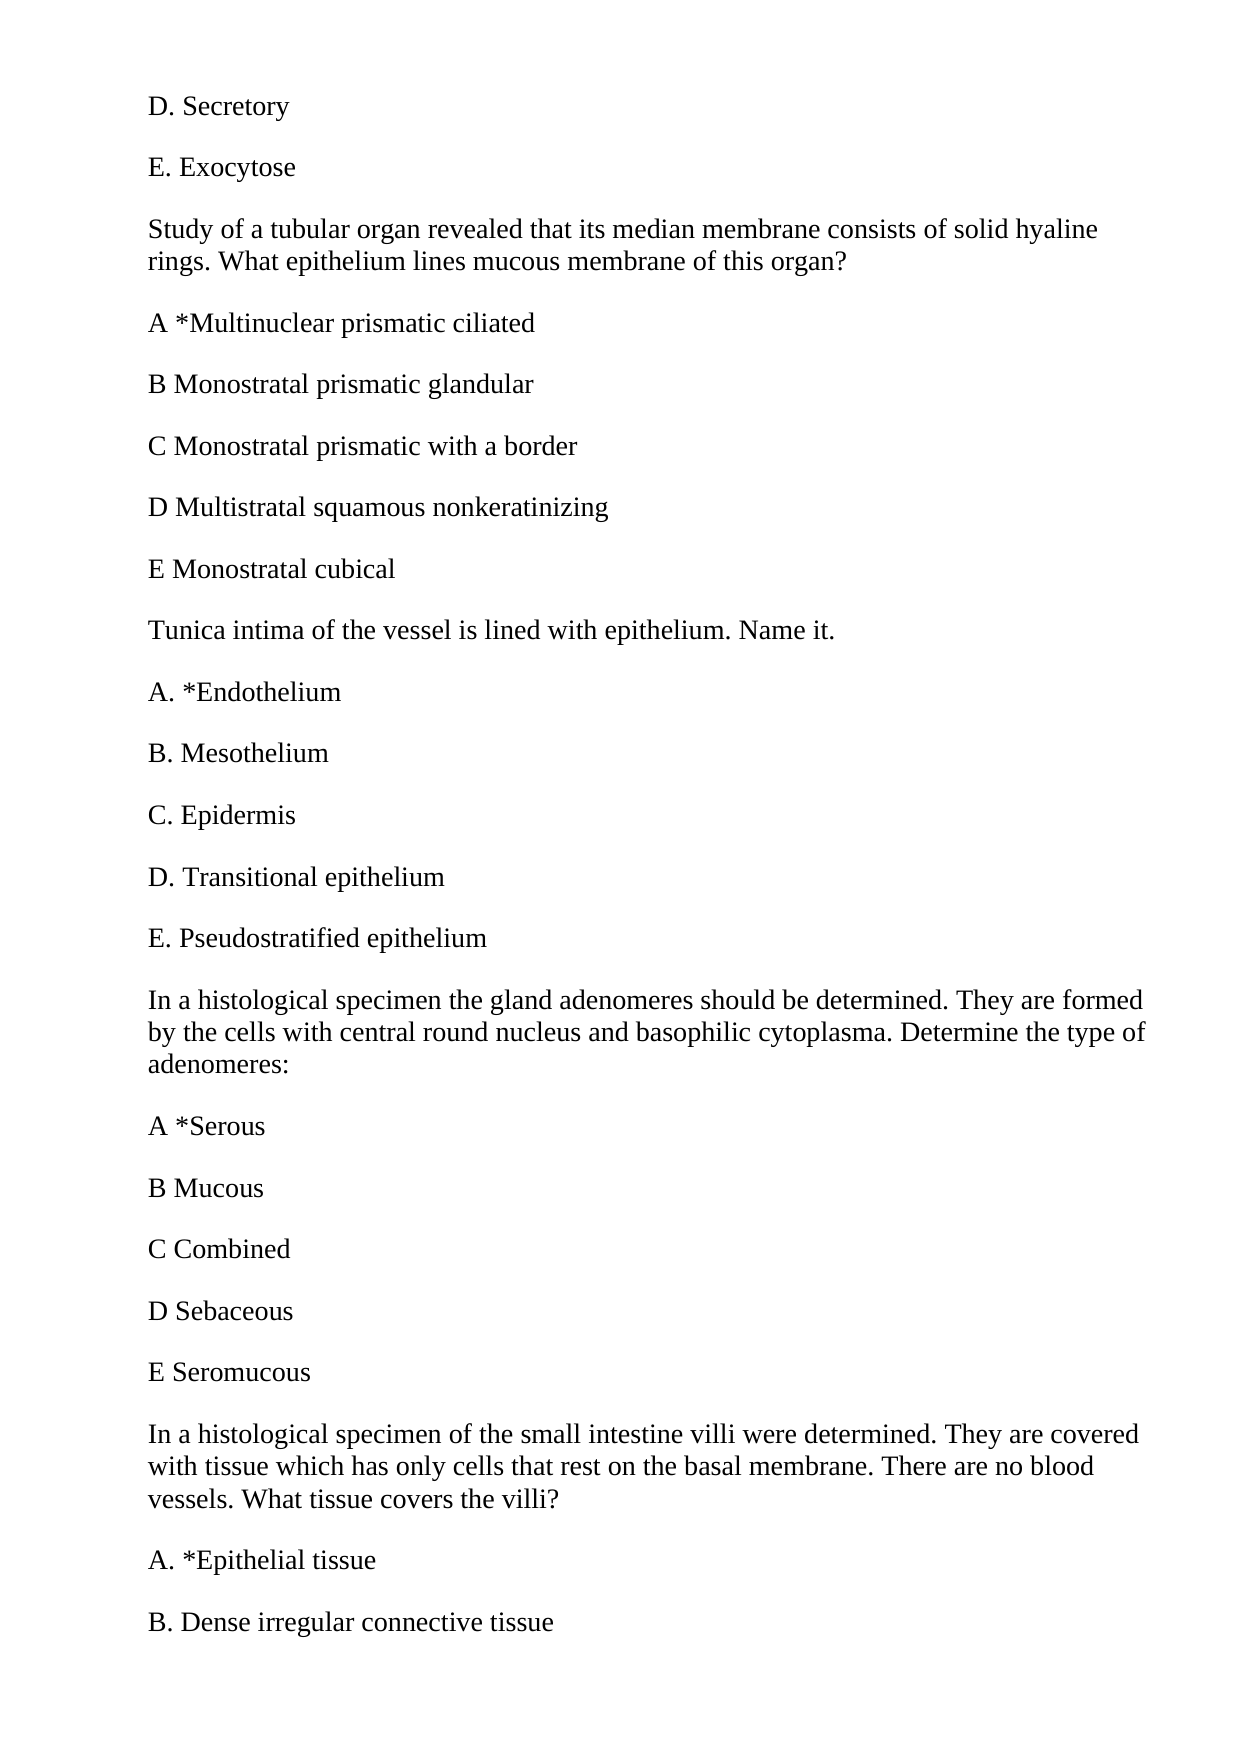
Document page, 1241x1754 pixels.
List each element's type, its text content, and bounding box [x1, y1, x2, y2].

text B. Mesothelium [148, 737, 1152, 769]
text D Multistratal squamous nonkeratinizing [148, 490, 1152, 523]
text B Mucous [148, 1171, 1152, 1203]
text B Monostratal prismatic glandular [148, 367, 1152, 399]
text C. Epidermis [148, 798, 1152, 831]
text E Seromucous [148, 1355, 1152, 1388]
text E. Pseudostratified epithelium [148, 921, 1152, 954]
text In a histological specimen the gland adenomeres should be determined. They are formed by the cells with central round nucleus and basophilic cytoplasma. Determine the type of adenomeres: [148, 983, 1152, 1080]
text C Combined [148, 1232, 1152, 1265]
text E Monostratal cubical [148, 552, 1152, 584]
text In a histological specimen of the small intestine villi were determined. They are covered with tissue which has only cells that rest on the basal membrane. There are no blood vessels. What tissue covers the villi? [148, 1417, 1152, 1514]
text Tunica intima of the vessel is lined with epithelium. Name it. [148, 613, 1152, 646]
text A *Serous [148, 1109, 1152, 1142]
text D Sebaceous [148, 1294, 1152, 1326]
text D. Transitional epithelium [148, 860, 1152, 892]
text B. Dense irregular connective tissue [148, 1605, 1152, 1637]
text C Monostratal prismatic with a border [148, 429, 1152, 461]
text A. *Endothelium [148, 675, 1152, 707]
text E. Exocytose [148, 150, 1152, 182]
text Study of a tubular organ revealed that its median membrane consists of solid hyaline rings. What epithelium lines mucous membrane of this organ? [148, 212, 1152, 276]
text D. Secretory [148, 88, 1152, 121]
text A. *Epithelial tissue [148, 1543, 1152, 1576]
text A *Multinuclear prismatic ciliated [148, 306, 1152, 338]
